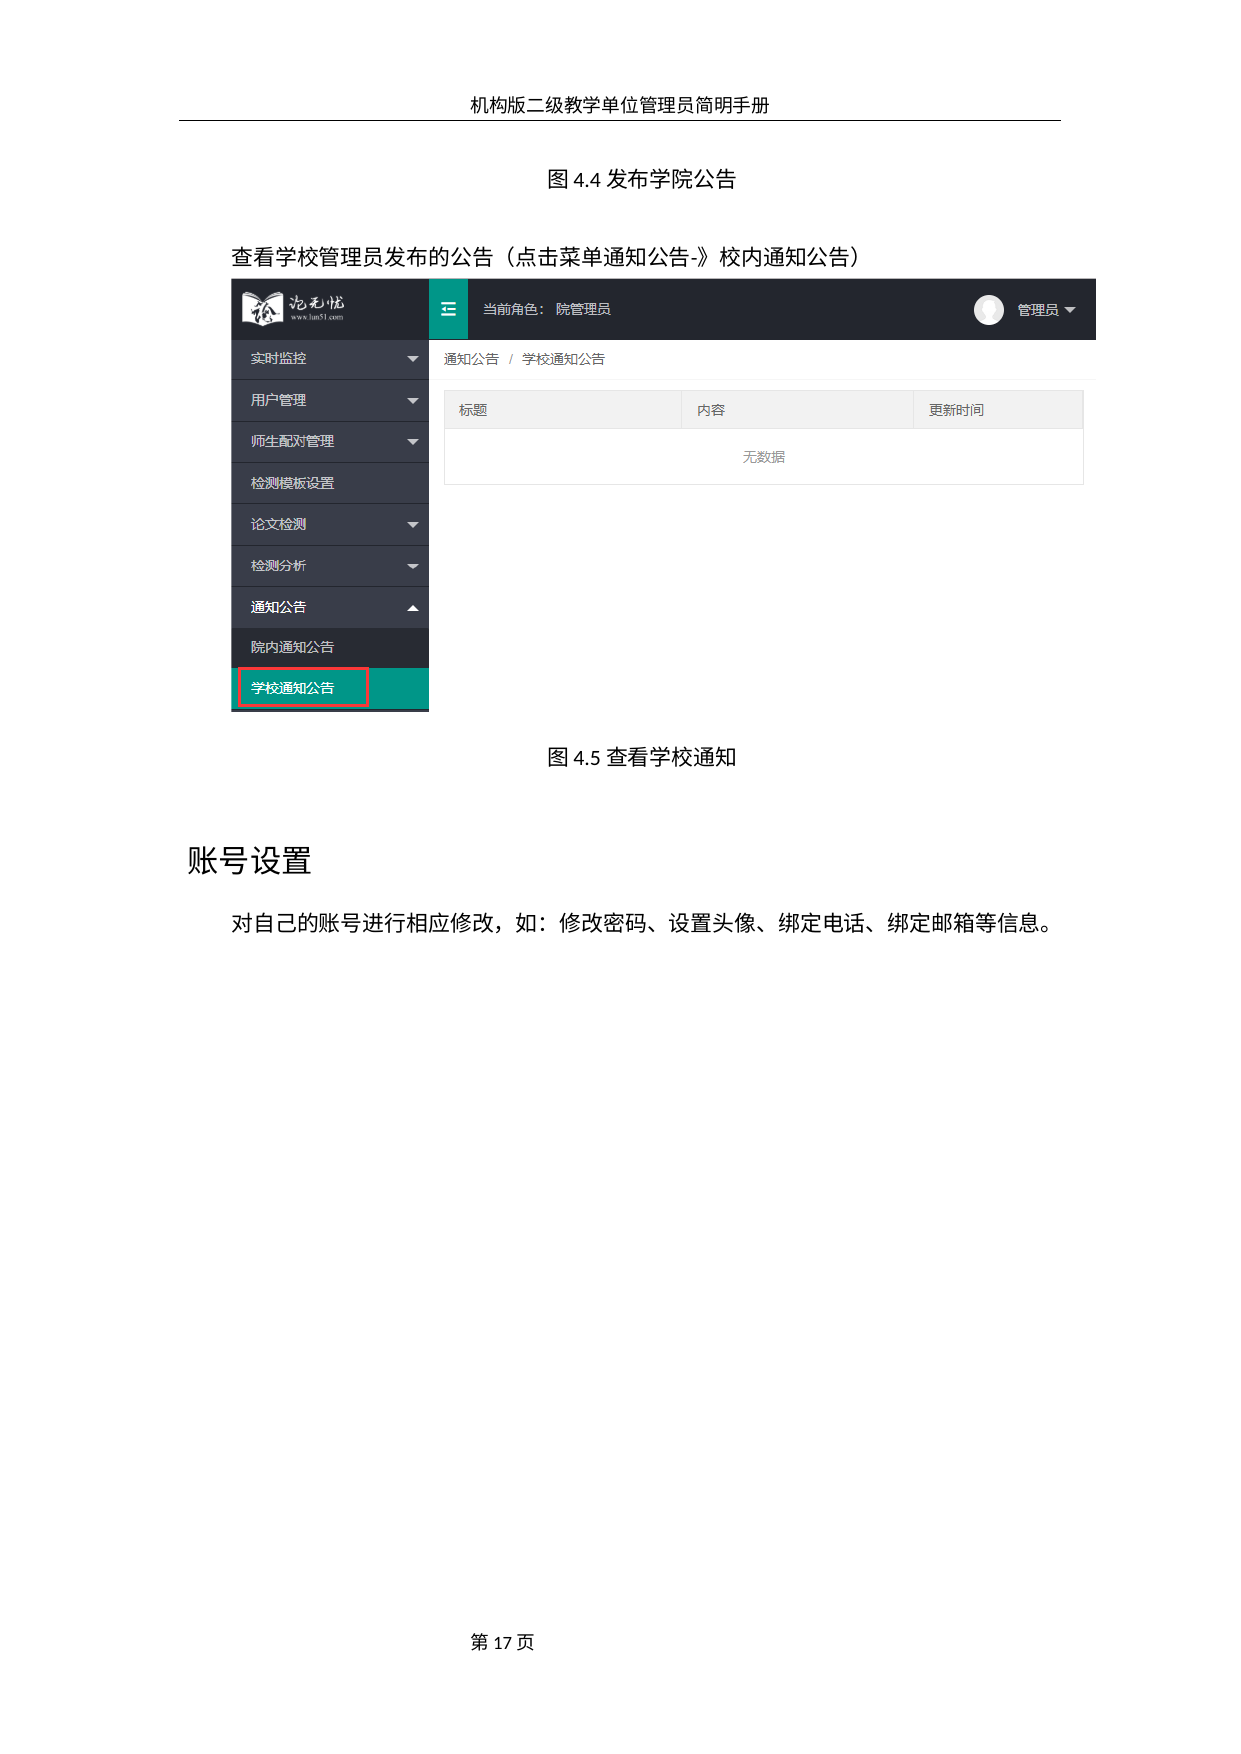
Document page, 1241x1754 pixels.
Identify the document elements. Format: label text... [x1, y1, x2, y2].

text 查看学校管理员发布的公告（点击菜单通知公告-》校内通知公告） [187, 239, 1053, 272]
subtitle 账号设置 [187, 836, 1053, 881]
text 图4.5 查看学校通知 [187, 739, 1053, 772]
picture [231, 278, 1096, 712]
text 对自己的账号进行相应修改，如：修改密码、设置头像、绑定电话、绑定邮箱等信息。 [187, 906, 1053, 938]
text 图4.4 发布学院公告 [187, 162, 1053, 194]
